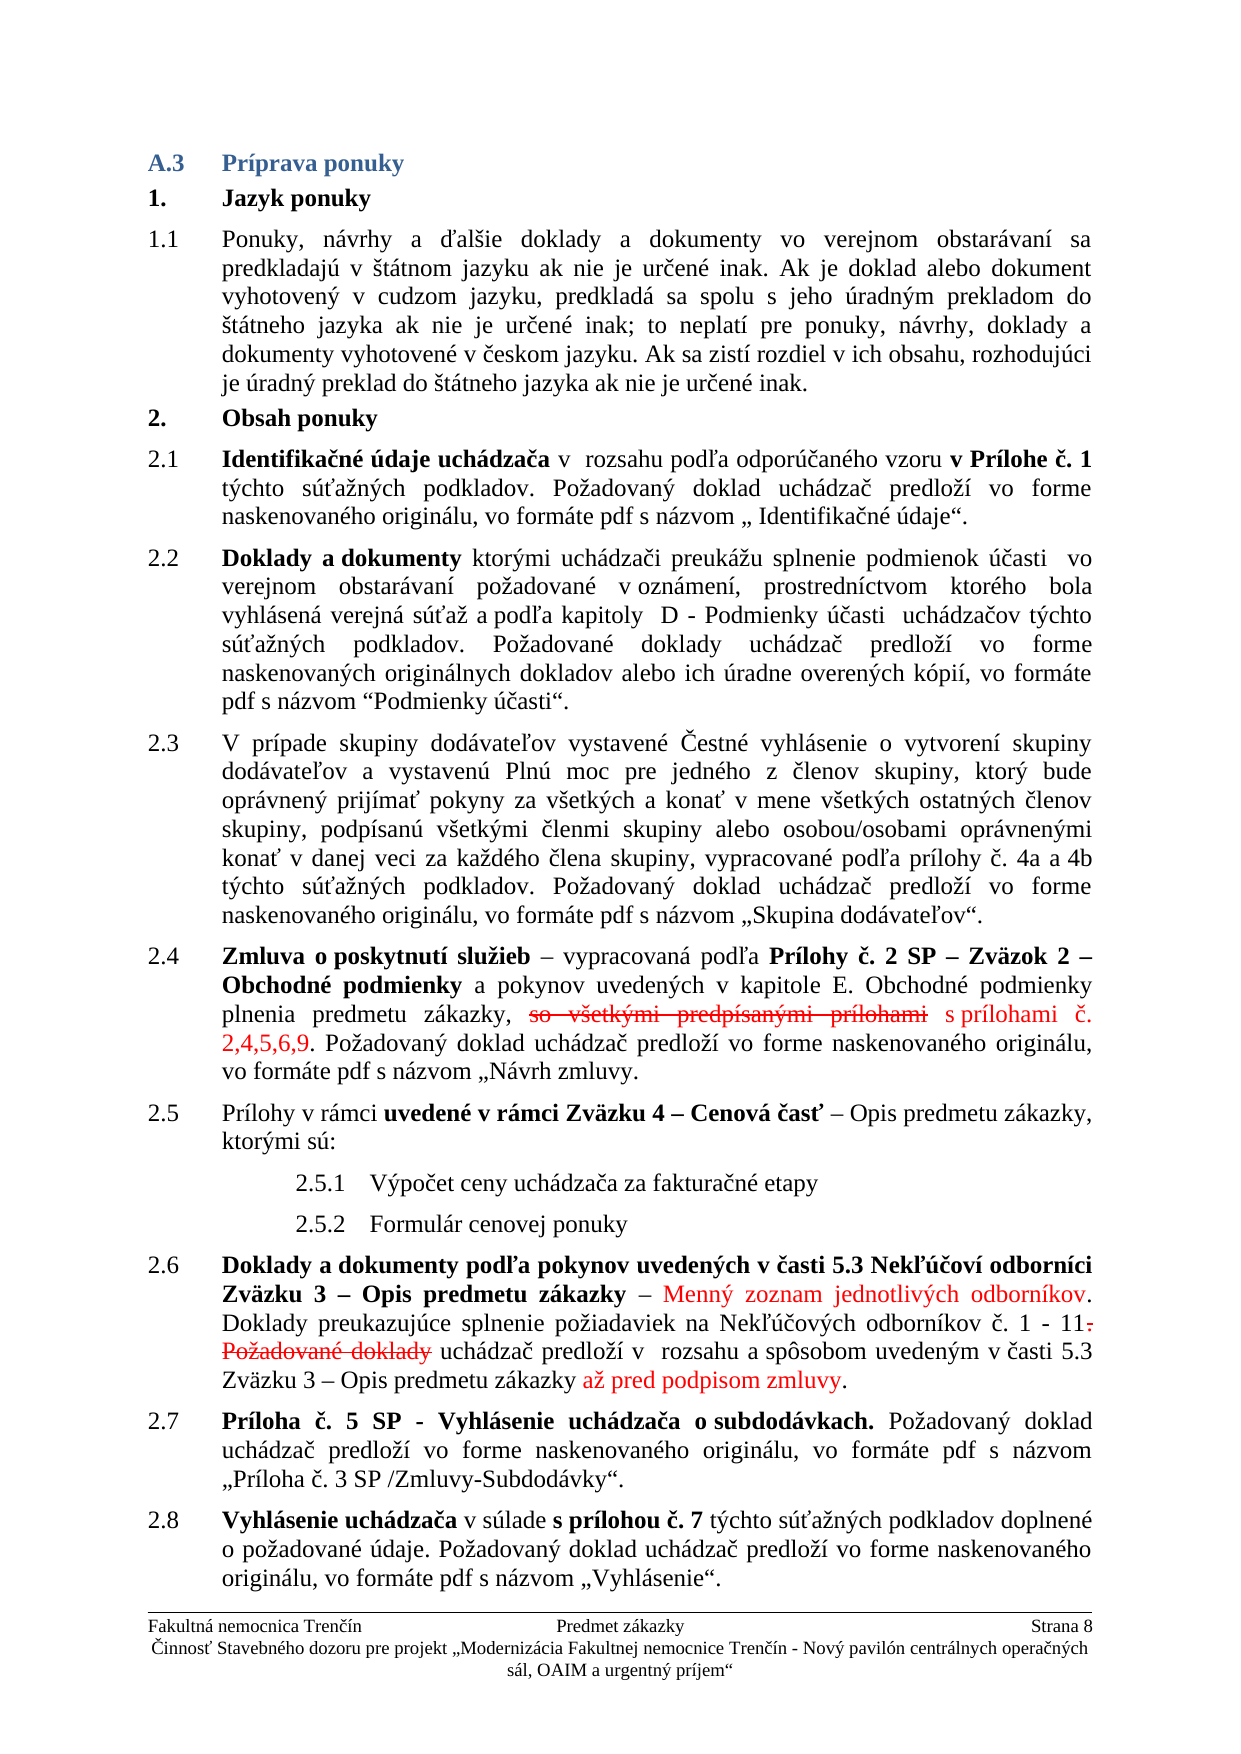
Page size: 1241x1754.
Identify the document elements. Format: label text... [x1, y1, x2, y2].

text Jazyk ponuky [148, 183, 1092, 211]
text Prílohy v rámci uvedené v rámci Zväzku 4 – Cenová časť – Opis predmetu zákazky, ktorými sú: [148, 1098, 1092, 1155]
text Ponuky, návrhy a ďalšie doklady a dokumenty vo verejnom obstarávaní sa predkladajú v štátnom jazyku ak nie je určené inak. Ak je doklad alebo dokument vyhotovený v cudzom jazyku, predkladá sa spolu s jeho úradným prekladom do štátneho jazyka ak nie je určené inak; to neplatí pre ponuky, návrhy, doklady a dokumenty vyhotovené v českom jazyku. Ak sa zistí rozdiel v ich obsahu, rozhodujúci je úradný preklad do štátneho jazyka ak nie je určené inak. [148, 224, 1092, 396]
text Obsah ponuky [148, 403, 1092, 431]
text Zmluva o poskytnutí služieb – vypracovaná podľa Prílohy č. 2 SP – Zväzok 2 – Obchodné podmienky a pokynov uvedených v kapitole E. Obchodné podmienky plnenia predmetu zákazky, so všetkými predpísanými prílohami s prílohami č. 2,4,5,6,9. Požadovaný doklad uchádzač predloží vo forme naskenovaného originálu, vo formáte pdf s názvom „Návrh zmluvy. [148, 941, 1092, 1085]
text Doklady a dokumenty ktorými uchádzači preukážu splnenie podmienok účasti vo verejnom obstarávaní požadované v oznámení, prostredníctvom ktorého bola vyhlásená verejná súťaž a podľa kapitoly D - Podmienky účasti uchádzačov týchto súťažných podkladov. Požadované doklady uchádzač predloží vo forme naskenovaných originálnych dokladov alebo ich úradne overených kópií, vo formáte pdf s názvom “Podmienky účasti“. [148, 543, 1092, 715]
text Doklady a dokumenty podľa pokynov uvedených v časti 5.3 Nekľúčoví odborníci Zväzku 3 – Opis predmetu zákazky – Menný zoznam jednotlivých odborníkov. Doklady preukazujúce splnenie požiadaviek na Nekľúčových odborníkov č. 1 - 11. Požadované doklady uchádzač predloží v rozsahu a spôsobom uvedeným v časti 5.3 Zväzku 3 – Opis predmetu zákazky až pred podpisom zmluvy. [148, 1250, 1092, 1394]
text V prípade skupiny dodávateľov vystavené Čestné vyhlásenie o vytvorení skupiny dodávateľov a vystavenú Plnú moc pre jedného z členov skupiny, ktorý bude oprávnený prijímať pokyny za všetkých a konať v mene všetkých ostatných členov skupiny, podpísanú všetkými členmi skupiny alebo osobou/osobami oprávnenými konať v danej veci za každého člena skupiny, vypracované podľa prílohy č. 4a a 4b týchto súťažných podkladov. Požadovaný doklad uchádzač predloží vo forme naskenovaného originálu, vo formáte pdf s názvom „Skupina dodávateľov“. [148, 728, 1092, 929]
text Výpočet ceny uchádzača za fakturačné etapy [295, 1168, 1092, 1196]
subtitle Príprava ponuky [148, 148, 1092, 176]
text Príloha č. 5 SP - Vyhlásenie uchádzača o subdodávkach. Požadovaný doklad uchádzač predloží vo forme naskenovaného originálu, vo formáte pdf s názvom „Príloha č. 3 SP /Zmluvy-Subdodávky“. [148, 1406, 1092, 1493]
text Formulár cenovej ponuky [295, 1209, 1092, 1238]
text Vyhlásenie uchádzača v súlade s prílohou č. 7 týchto súťažných podkladov doplnené o požadované údaje. Požadovaný doklad uchádzač predloží vo forme naskenovaného originálu, vo formáte pdf s názvom „Vyhlásenie“. [148, 1505, 1092, 1591]
text Identifikačné údaje uchádzača v rozsahu podľa odporúčaného vzoru v Prílohe č. 1 týchto súťažných podkladov. Požadovaný doklad uchádzač predloží vo forme naskenovaného originálu, vo formáte pdf s názvom „ Identifikačné údaje“. [148, 444, 1092, 530]
